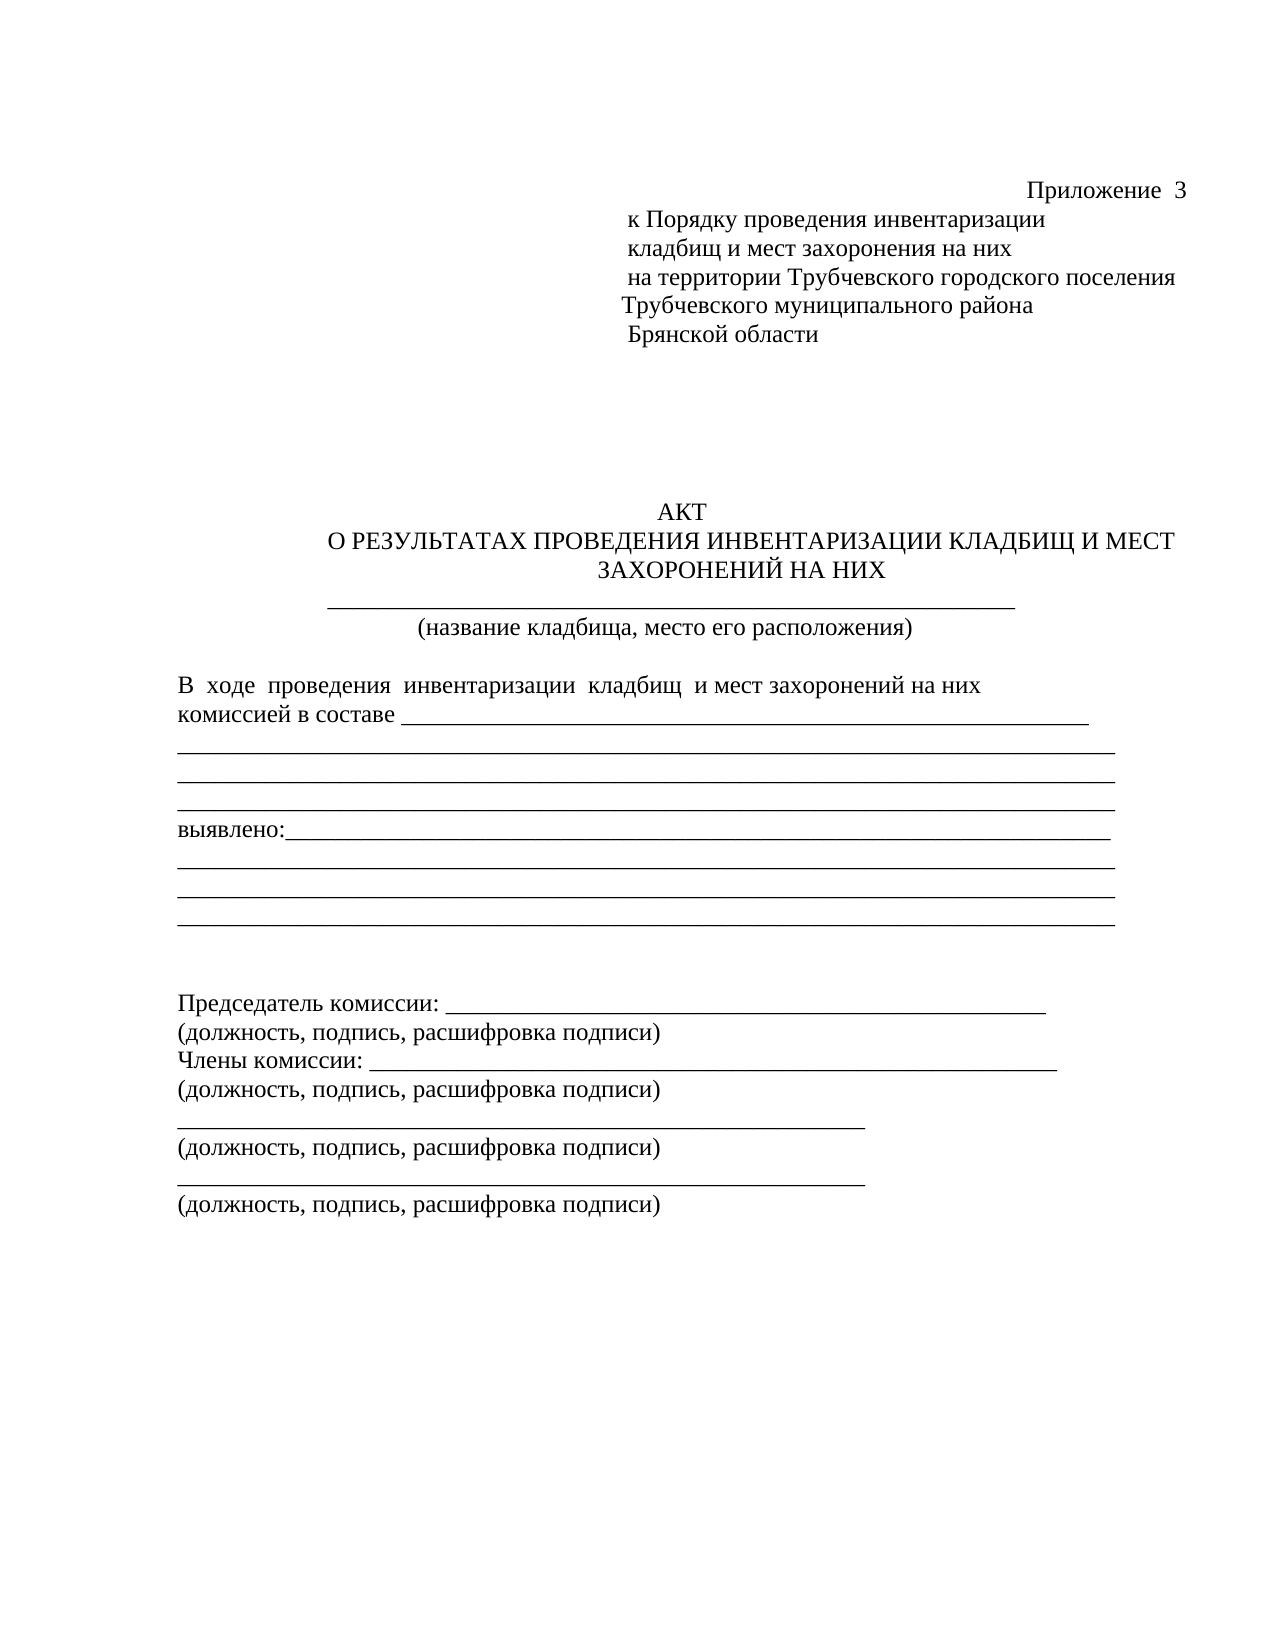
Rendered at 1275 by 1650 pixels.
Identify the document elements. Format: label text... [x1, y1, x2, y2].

text ___________________________________________________________________________ [177, 900, 1186, 929]
text Брянской области [177, 319, 1186, 348]
text _______________________________________________________ [177, 1103, 1186, 1132]
text к Порядку проведения инвентаризации [177, 204, 1186, 233]
text О РЕЗУЛЬТАТАХ ПРОВЕДЕНИЯ ИНВЕНТАРИЗАЦИИ КЛАДБИЩ И МЕСТ [177, 526, 1186, 555]
text (должность, подпись, расшифровка подписи) [177, 1132, 1186, 1161]
text ___________________________________________________________________________ [177, 872, 1186, 900]
text ___________________________________________________________________________ [177, 785, 1186, 814]
text ___________________________________________________________________________ [177, 728, 1186, 757]
text В ходе проведения инвентаризации кладбищ и мест захоронений на них [177, 670, 1186, 699]
text ___________________________________________________________________________ [177, 843, 1186, 872]
text (название кладбища, место его расположения) [177, 612, 1186, 641]
text _______________________________________________________ [177, 1161, 1186, 1189]
text (должность, подпись, расшифровка подписи) [177, 1189, 1186, 1218]
text выявлено:__________________________________________________________________ [177, 814, 1186, 843]
text Приложение 3 [177, 176, 1186, 204]
text на территории Трубчевского городского поселения [177, 262, 1186, 291]
text ЗАХОРОНЕНИЙ НА НИХ [177, 555, 1186, 583]
text Трубчевского муниципального района [177, 291, 1186, 319]
text комиссией в составе _______________________________________________________ [177, 699, 1186, 728]
text АКТ [177, 497, 1186, 526]
text кладбищ и мест захоронения на них [177, 233, 1186, 262]
text ___________________________________________________________________________ [177, 757, 1186, 785]
text (должность, подпись, расшифровка подписи) [177, 1017, 1186, 1046]
text Председатель комиссии: ________________________________________________ [177, 988, 1186, 1017]
text _______________________________________________________ [177, 583, 1186, 612]
text (должность, подпись, расшифровка подписи) [177, 1074, 1186, 1103]
text Члены комиссии: _______________________________________________________ [177, 1046, 1186, 1074]
